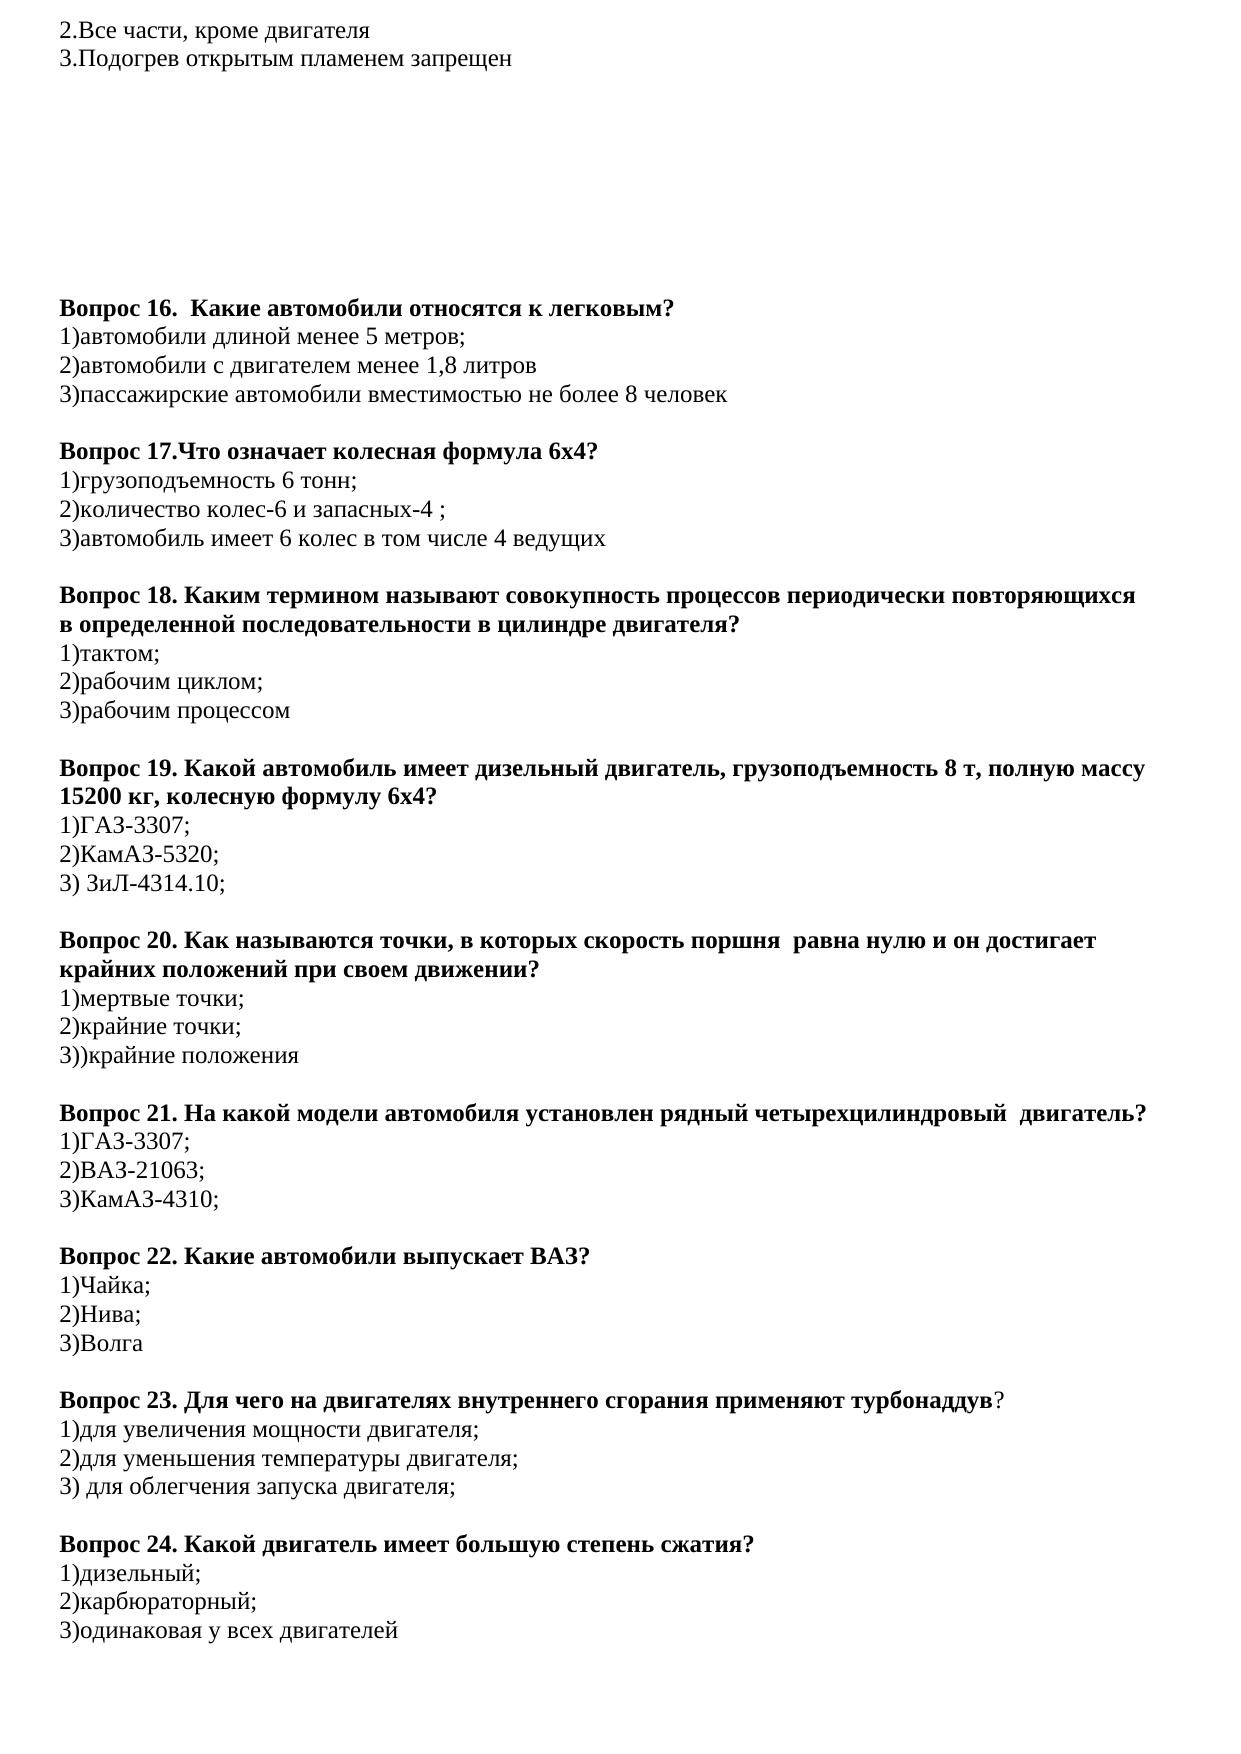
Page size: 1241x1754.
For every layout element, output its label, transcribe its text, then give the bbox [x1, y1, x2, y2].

text 2)КамАЗ-5320; [59, 839, 1152, 868]
text Вопрос 16. Какие автомобили относятся к легковым? [59, 293, 1152, 321]
text Вопрос 20. Как называются точки, в которых скорость поршня равна нулю и он достигает крайних положений при своем движении? [59, 925, 1152, 983]
text 2)карбюраторный; [59, 1586, 1152, 1615]
text 3) ЗиЛ-4314.10; [59, 868, 1152, 896]
text Вопрос 18. Каким термином называют совокупность процессов периодически повторяющихся в определенной последовательности в цилиндре двигателя? [59, 580, 1152, 638]
text 1)мертвые точки; [59, 983, 1152, 1011]
text 2)для уменьшения температуры двигателя; [59, 1443, 1152, 1471]
text 1)автомобили длиной менее 5 метров; [59, 321, 1152, 350]
text Вопрос 21. На какой модели автомобиля установлен рядный четырехцилиндровый двигатель? [59, 1098, 1152, 1126]
text 2)количество колес-6 и запасных-4 ; [59, 494, 1152, 523]
text 3)одинаковая у всех двигателей [59, 1615, 1152, 1644]
text 1)ГАЗ-3307; [59, 810, 1152, 839]
text 2)рабочим циклом; [59, 666, 1152, 695]
text 2)Нива; [59, 1299, 1152, 1328]
text 1)тактом; [59, 638, 1152, 666]
text 1)ГАЗ-3307; [59, 1126, 1152, 1155]
text 1)грузоподъемность 6 тонн; [59, 465, 1152, 494]
text Вопрос 24. Какой двигатель имеет большую степень сжатия? [59, 1529, 1152, 1558]
text 2)автомобили с двигателем менее 1,8 литров [59, 350, 1152, 379]
text 3)автомобиль имеет 6 колес в том числе 4 ведущих [59, 523, 1152, 551]
text 3))крайние положения [59, 1040, 1152, 1069]
text 3) для облегчения запуска двигателя; [59, 1471, 1152, 1500]
text 3)рабочим процессом [59, 695, 1152, 724]
text Вопрос 19. Какой автомобиль имеет дизельный двигатель, грузоподъемность 8 т, полную массу 15200 кг, колесную формулу 6х4? [59, 753, 1152, 810]
text 2)крайние точки; [59, 1011, 1152, 1040]
text 1)Чайка; [59, 1270, 1152, 1299]
text 3)КамАЗ-4310; [59, 1184, 1152, 1213]
text 1)дизельный; [59, 1558, 1152, 1586]
text 2)ВАЗ-21063; [59, 1155, 1152, 1184]
text 3)пассажирские автомобили вместимостью не более 8 человек [59, 379, 1152, 408]
text 1)для увеличения мощности двигателя; [59, 1414, 1152, 1443]
text Вопрос 17.Что означает колесная формула 6х4? [59, 436, 1152, 465]
text 2.Все части, кроме двигателя [59, 15, 1152, 43]
text Вопрос 23. Для чего на двигателях внутреннего сгорания применяют турбонаддув? [59, 1385, 1152, 1414]
text 3.Подогрев открытым пламенем запрещен [59, 43, 1152, 72]
text 3)Волга [59, 1328, 1152, 1356]
text Вопрос 22. Какие автомобили выпускает ВАЗ? [59, 1241, 1152, 1270]
